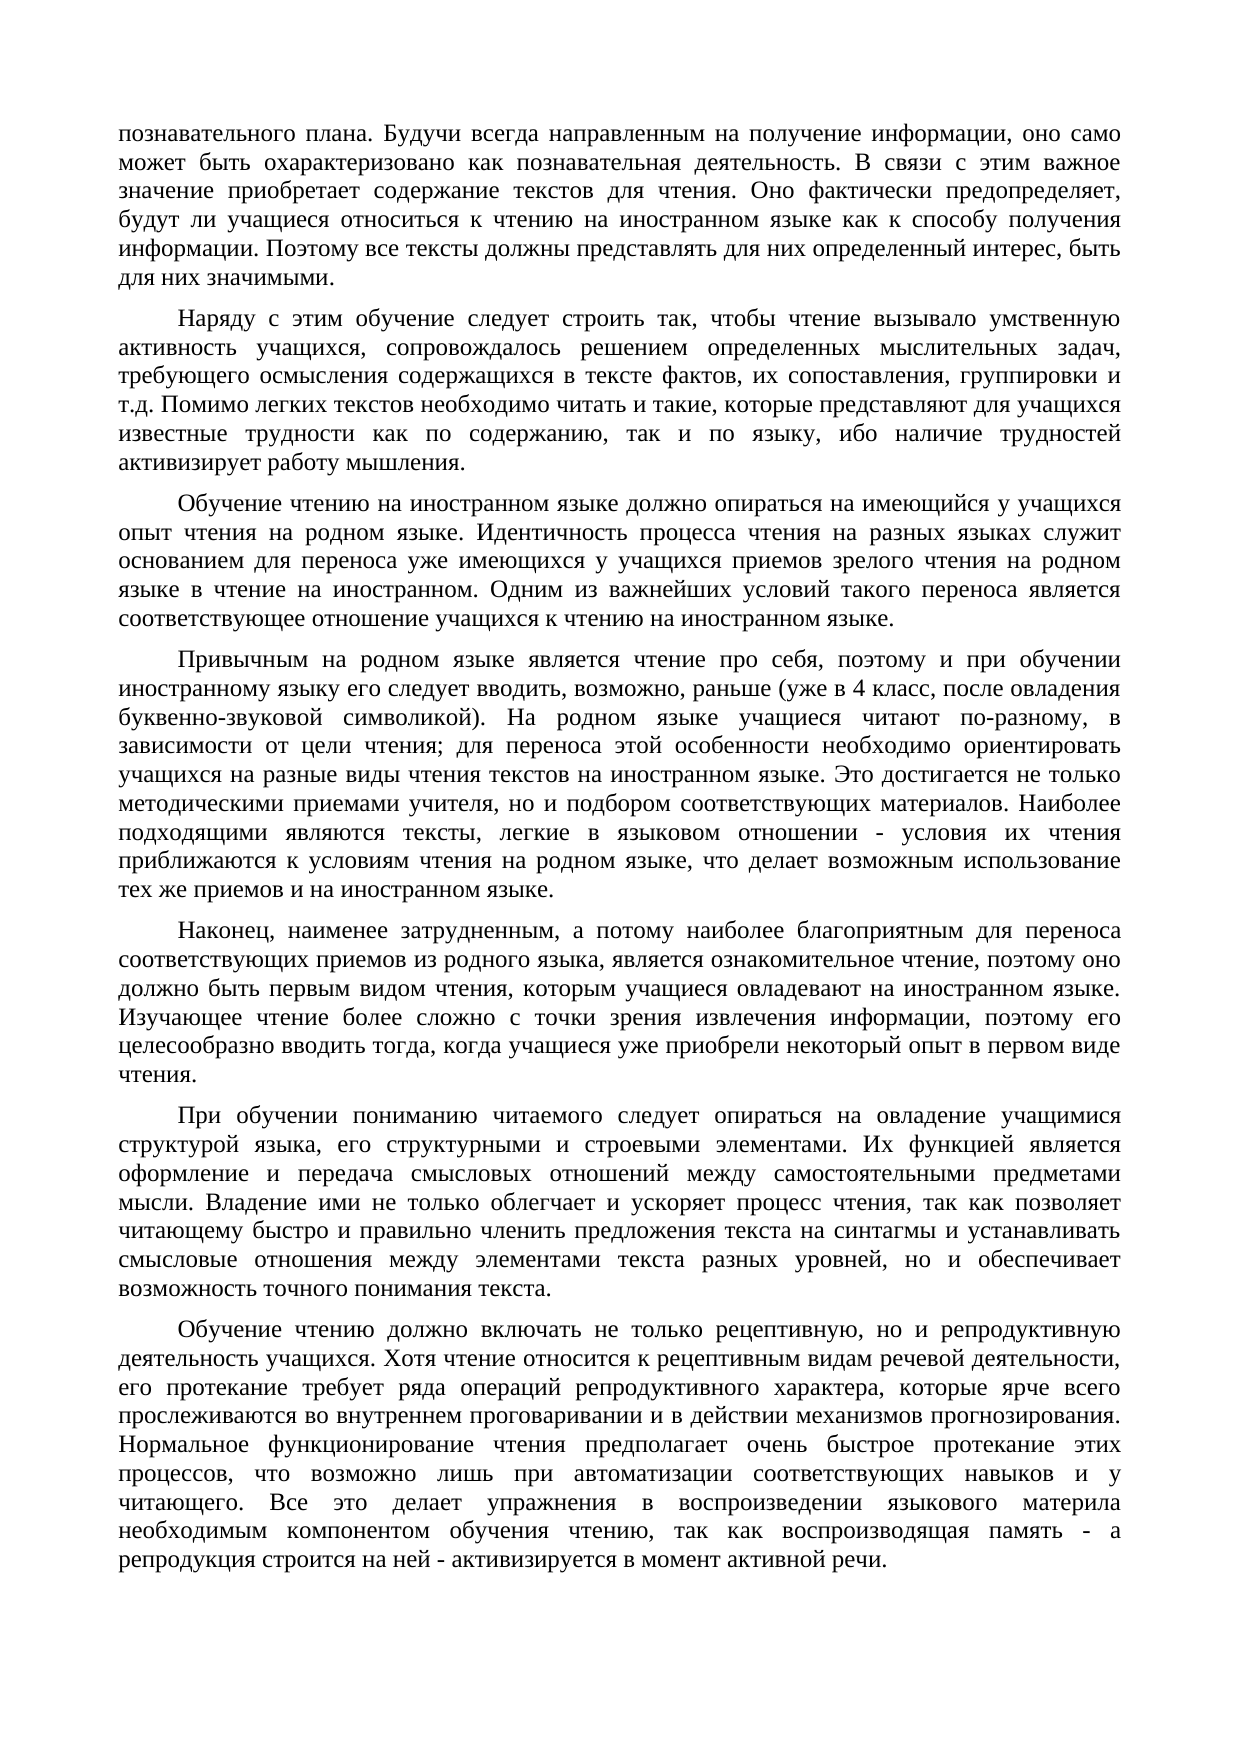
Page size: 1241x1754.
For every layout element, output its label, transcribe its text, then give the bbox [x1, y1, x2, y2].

text Обучение чтению должно включать не только рецептивную, но и репродуктивную деятельность учащихся. Хотя чтение относится к рецептивным видам речевой деятельности, его протекание требует ряда операций репродуктивного характера, которые ярче всего прослеживаются во внутреннем проговаривании и в действии механизмов прогнозирования. Нормальное функционирование чтения предполагает очень быстрое протекание этих процессов, что возможно лишь при автоматизации соответствующих навыков и у читающего. Все это делает упражнения в воспроизведении языкового материла необходимым компонентом обучения чтению, так как воспроизводящая память - а репродукция строится на ней - активизируется в момент активной речи. [118, 1314, 1122, 1573]
text Наконец, наименее затрудненным, а потому наиболее благоприятным для переноса соответствующих приемов из родного языка, является ознакомительное чтение, поэтому оно должно быть первым видом чтения, которым учащиеся овладевают на иностранном языке. Изучающее чтение более сложно с точки зрения извлечения информации, поэтому его целесообразно вводить тогда, когда учащиеся уже приобрели некоторый опыт в первом виде чтения. [118, 916, 1122, 1088]
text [118, 118, 1122, 291]
text Наряду с этим обучение следует строить так, чтобы чтение вызывало умственную активность учащихся, сопровождалось решением определенных мыслительных задач, требующего осмысления содержащихся в тексте фактов, их сопоставления, группировки и т.д. Помимо легких текстов необходимо читать и такие, которые представляют для учащихся известные трудности как по содержанию, так и по языку, ибо наличие трудностей активизирует работу мышления. [118, 303, 1122, 476]
text Привычным на родном языке является чтение про себя, поэтому и при обучении иностранному языку его следует вводить, возможно, раньше (уже в 4 класс, после овладения буквенно-звуковой символикой). На родном языке учащиеся читают по-разному, в зависимости от цели чтения; для переноса этой особенности необходимо ориентировать учащихся на разные виды чтения текстов на иностранном языке. Это достигается не только методическими приемами учителя, но и подбором соответствующих материалов. Наиболее подходящими являются тексты, легкие в языковом отношении - условия их чтения приближаются к условиям чтения на родном языке, что делает возможным использование тех же приемов и на иностранном языке. [118, 644, 1122, 903]
text Обучение чтению на иностранном языке должно опираться на имеющийся у учащихся опыт чтения на родном языке. Идентичность процесса чтения на разных языках служит основанием для переноса уже имеющихся у учащихся приемов зрелого чтения на родном языке в чтение на иностранном. Одним из важнейших условий такого переноса является соответствующее отношение учащихся к чтению на иностранном языке. [118, 488, 1122, 632]
text При обучении пониманию читаемого следует опираться на овладение учащимися структурой языка, его структурными и строевыми элементами. Их функцией является оформление и передача смысловых отношений между самостоятельными предметами мысли. Владение ими не только облегчает и ускоряет процесс чтения, так как позволяет читающему быстро и правильно членить предложения текста на синтагмы и устанавливать смысловые отношения между элементами текста разных уровней, но и обеспечивает возможность точного понимания текста. [118, 1101, 1122, 1302]
